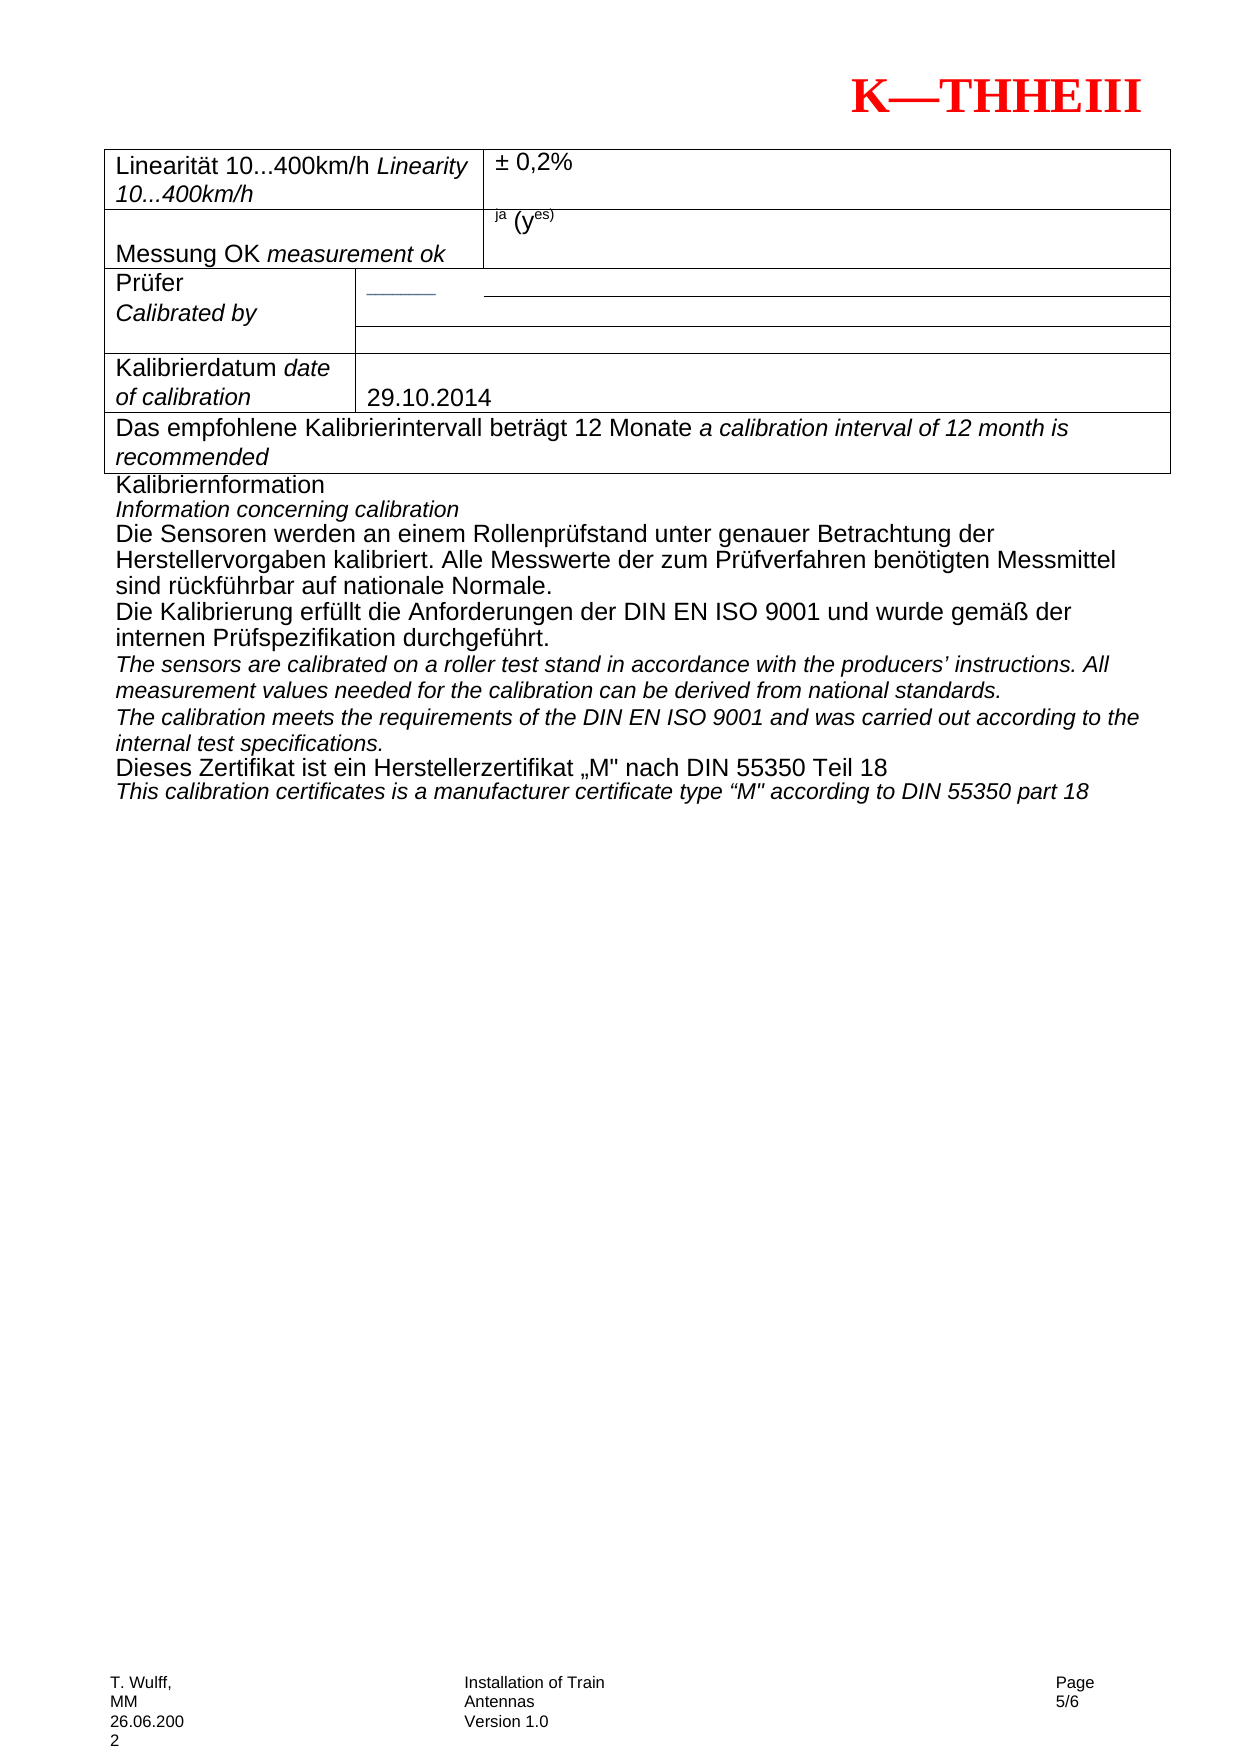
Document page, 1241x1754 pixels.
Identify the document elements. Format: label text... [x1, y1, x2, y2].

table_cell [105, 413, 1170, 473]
text Die Kalibrierung erfüllt die Anforderungen der DIN EN ISO 9001 und wurde gemäß der internen Prüfspezifikation durchgeführt. [115, 600, 1162, 652]
text Die Sensoren werden an einem Rollenprüfstand unter genauer Betrachtung der Herstellervorgaben kalibriert. Alle Messwerte der zum Prüfverfahren benötigten Messmittel sind rückführbar auf nationale Normale. [115, 522, 1162, 600]
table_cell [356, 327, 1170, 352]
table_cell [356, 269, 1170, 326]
text This calibration certificates is a manufacturer certificate type “M" according to DIN 55350 part 18 [115, 781, 1162, 804]
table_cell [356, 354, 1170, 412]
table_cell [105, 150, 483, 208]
text The sensors are calibrated on a roller test stand in accordance with the producers’ instructions. All measurement values needed for the calibration can be derived from national standards. [115, 652, 1162, 704]
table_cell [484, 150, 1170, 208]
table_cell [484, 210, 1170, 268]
text Dieses Zertifikat ist ein Herstellerzertifikat „M" nach DIN 55350 Teil 18 [115, 756, 1162, 781]
text Kalibriernformation [115, 474, 1162, 499]
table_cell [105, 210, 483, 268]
text The calibration meets the requirements of the DIN EN ISO 9001 and was carried out according to the internal test specifications. [115, 704, 1162, 756]
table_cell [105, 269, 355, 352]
text Information concerning calibration [115, 499, 1162, 522]
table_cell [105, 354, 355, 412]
